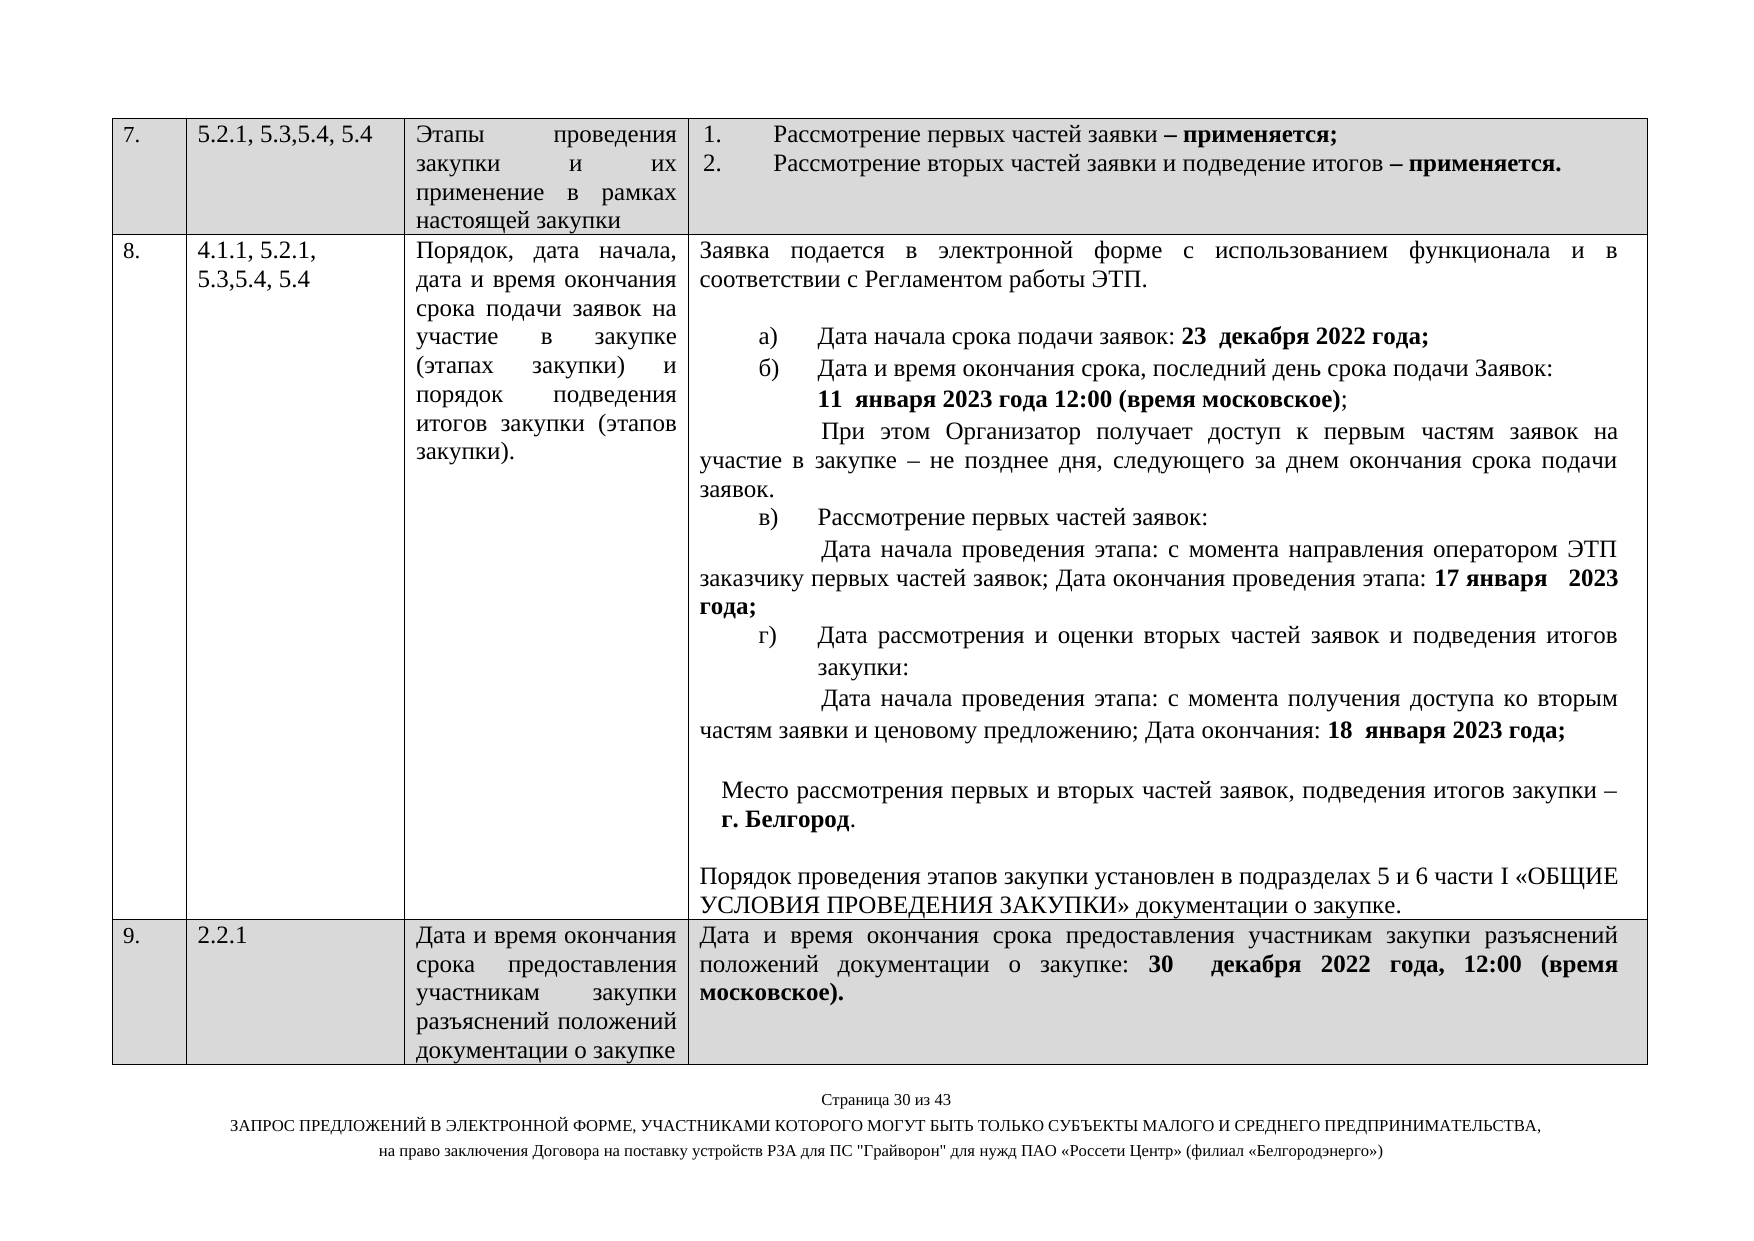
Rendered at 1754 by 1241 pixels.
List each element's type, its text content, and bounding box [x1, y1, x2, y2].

table_cell 2.2.1 [187, 920, 404, 1064]
table_cell 5.2.1, 5.3,5.4, 5.4 [187, 119, 404, 234]
table_cell 4.1.1, 5.2.1, 5.3,5.4, 5.4 [187, 235, 404, 919]
table_cell Дата и время окончания срока предоставления участникам закупки разъяснений положений документации о закупке [405, 920, 688, 1064]
table_cell [113, 119, 186, 234]
table_cell [113, 920, 186, 1064]
table_cell Рассмотрение первых частей заявки – применяется; Рассмотрение вторых частей заявки и подведение итогов – применяется. [689, 119, 1647, 234]
table_cell Этапы проведения закупки и их применение в рамках настоящей закупки [405, 119, 688, 234]
table_cell Заявка подается в электронной форме с использованием функционала и в соответствии с Регламентом работы ЭТП. Дата начала срока подачи заявок: 23 декабря 2022 года; Дата и время окончания срока, последний день срока подачи Заявок: 11 января 2023 года 12:00 (время московское); При этом Организатор получает доступ к первым частям заявок на участие в закупке – не позднее дня, следующего за днем окончания срока подачи заявок. Рассмотрение первых частей заявок: Дата начала проведения этапа: с момента направления оператором ЭТП заказчику первых частей заявок; Дата окончания проведения этапа: 17 января 2023 года; Дата рассмотрения и оценки вторых частей заявок и подведения итогов закупки: Дата начала проведения этапа: с момента получения доступа ко вторым частям заявки и ценовому предложению; Дата окончания: 18 января 2023 года; Место рассмотрения первых и вторых частей заявок, подведения итогов закупки – г. Белгород. Порядок проведения этапов закупки установлен в подразделах 5 и 6 части I «ОБЩИЕ УСЛОВИЯ ПРОВЕДЕНИЯ ЗАКУПКИ» документации о закупке. [689, 235, 1647, 919]
table_cell [113, 235, 186, 919]
table_cell Дата и время окончания срока предоставления участникам закупки разъяснений положений документации о закупке: 30 декабря 2022 года, 12:00 (время московское). [689, 920, 1647, 1064]
table_cell Порядок, дата начала, дата и время окончания срока подачи заявок на участие в закупке (этапах закупки) и порядок подведения итогов закупки (этапов закупки). [405, 235, 688, 919]
